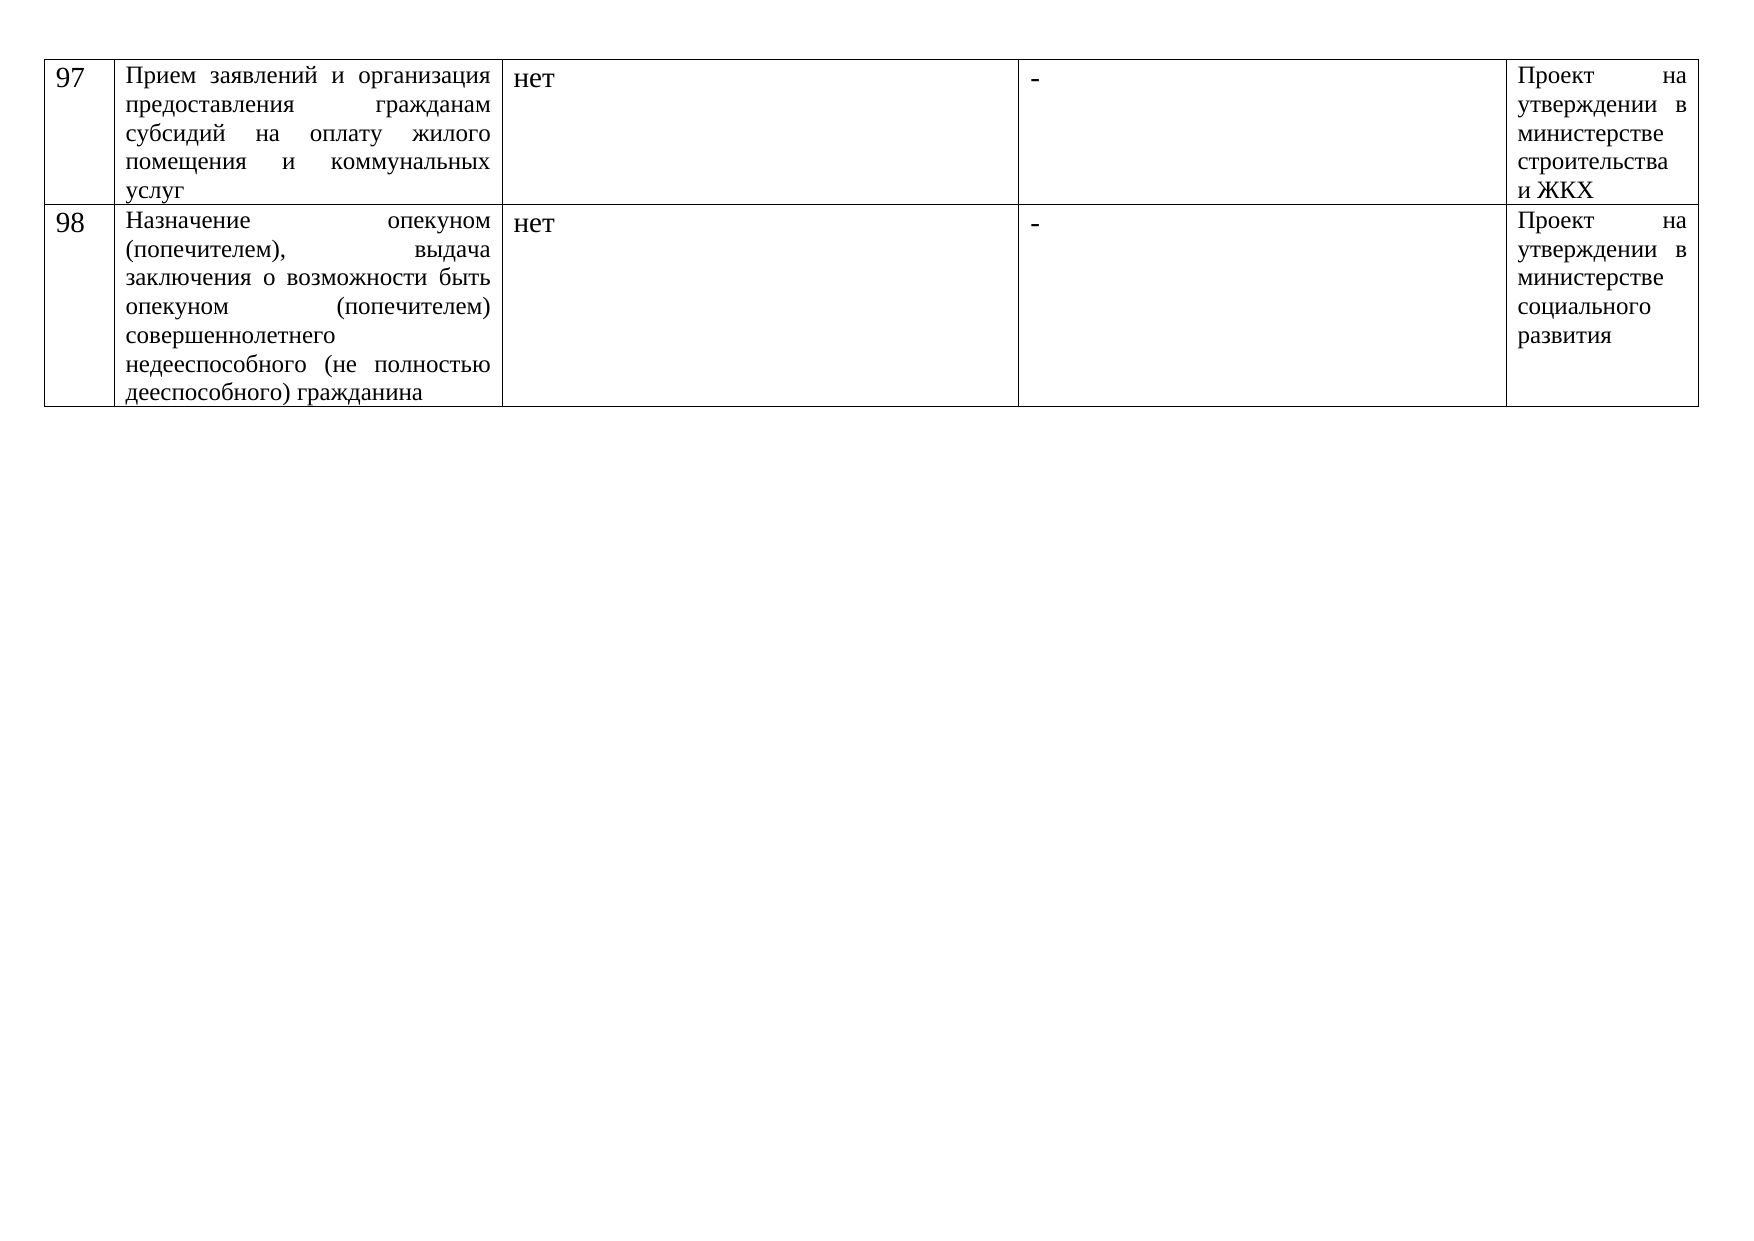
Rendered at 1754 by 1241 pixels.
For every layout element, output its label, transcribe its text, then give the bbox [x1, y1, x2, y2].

table_cell - [1019, 60, 1506, 204]
table_cell Проект на утверждении в министерстве социального развития [1507, 205, 1698, 406]
table_cell - [1019, 205, 1506, 406]
table_cell нет [503, 205, 1018, 406]
table_cell нет [503, 60, 1018, 204]
table_cell Проект на утверждении в министерстве строительства и ЖКХ [1507, 60, 1698, 204]
table_cell Назначение опекуном (попечителем), выдача заключения о возможности быть опекуном (попечителем) совершеннолетнего недееспособного (не полностью дееспособного) гражданина [115, 205, 502, 406]
table_cell Прием заявлений и организация предоставления гражданам субсидий на оплату жилого помещения и коммунальных услуг [115, 60, 502, 204]
table_cell 97 [45, 60, 114, 204]
table_cell 98 [45, 205, 114, 406]
